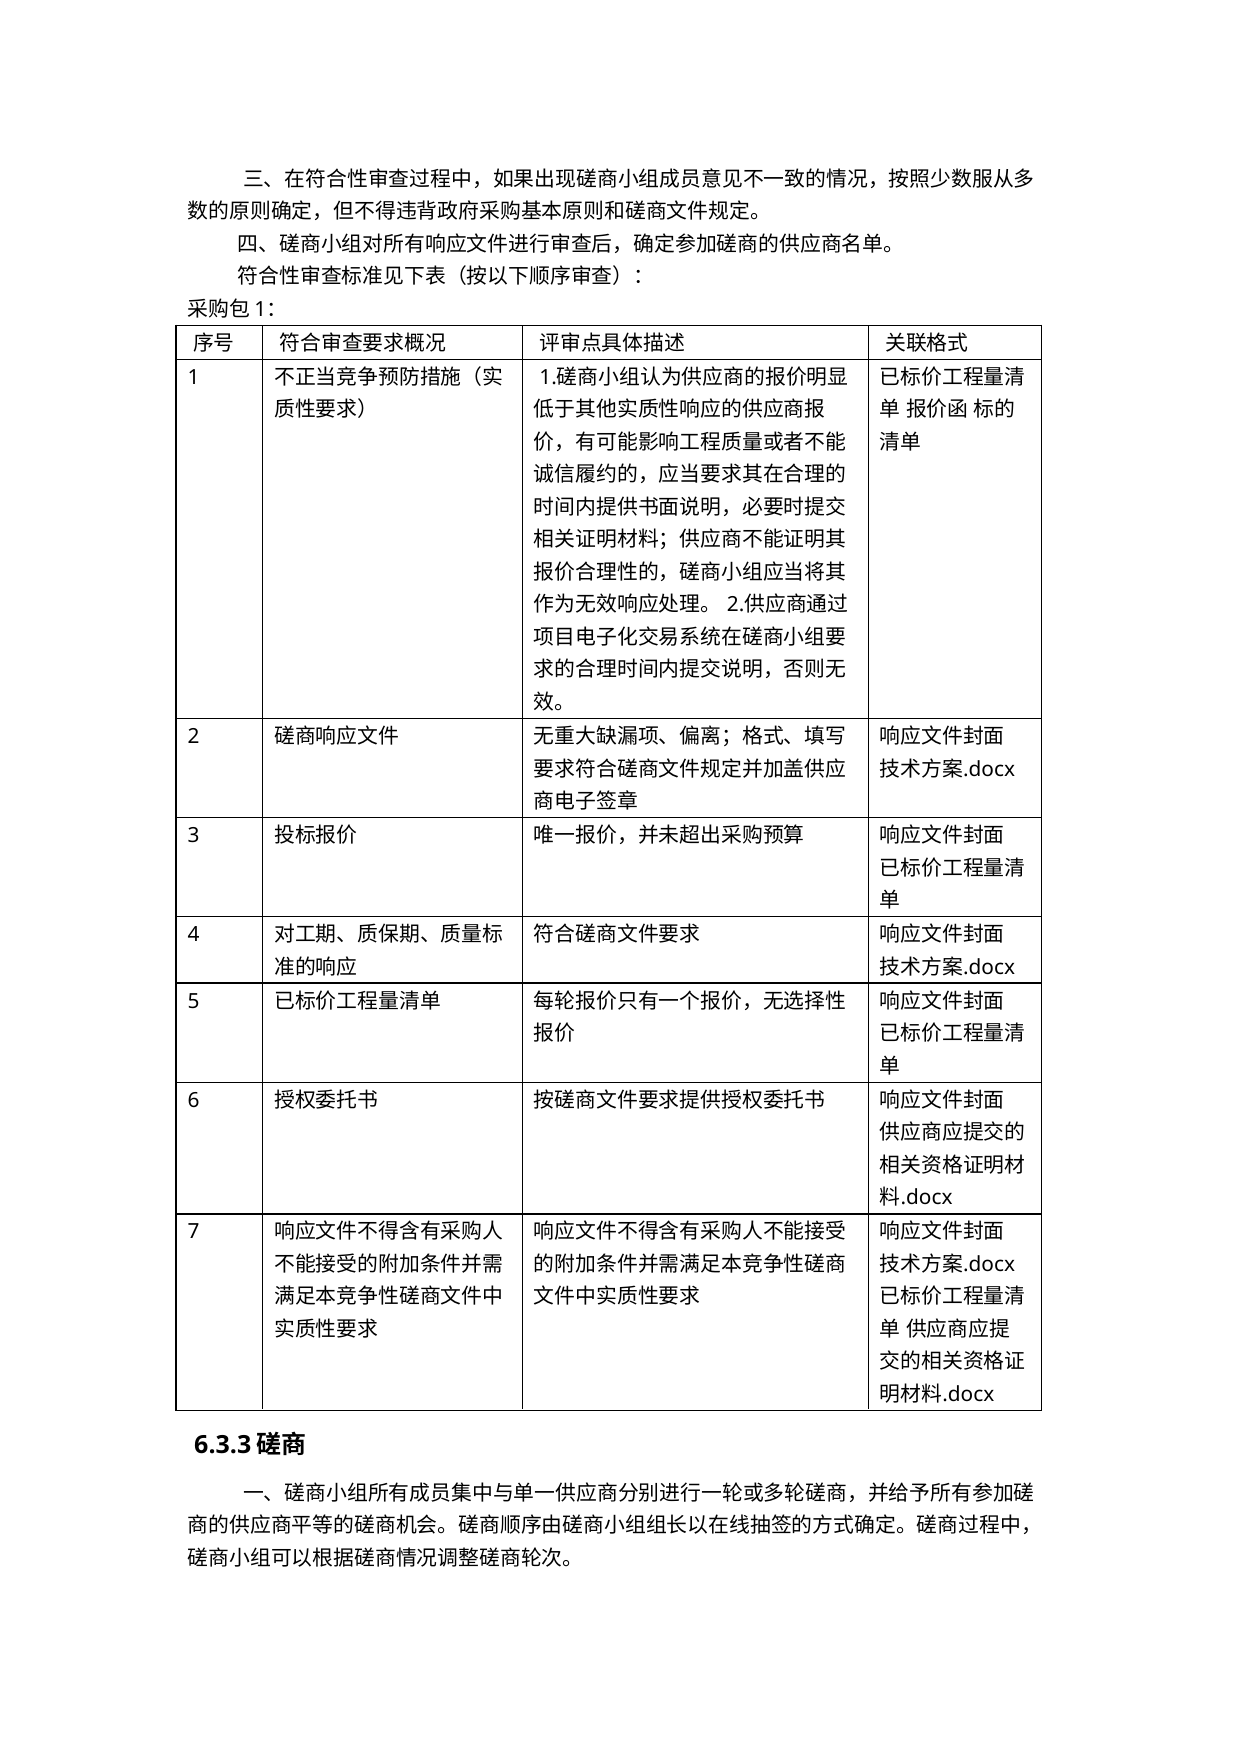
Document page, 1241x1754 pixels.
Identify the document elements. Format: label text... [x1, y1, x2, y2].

table_cell 1 [177, 360, 262, 718]
table_cell 2 [177, 719, 262, 817]
table_header 关联格式 [869, 326, 1041, 358]
text 一、磋商小组所有成员集中与单一供应商分别进行一轮或多轮磋商，并给予所有参加磋商的供应商平等的磋商机会。磋商顺序由磋商小组组长以在线抽签的方式确定。磋商过程中，磋商小组可以根据磋商情况调整磋商轮次。 [187, 1476, 1053, 1573]
table_cell 已标价工程量清单 报价函 标的清单 [869, 360, 1041, 718]
table_cell 1.磋商小组认为供应商的报价明显低于其他实质性响应的供应商报价，有可能影响工程质量或者不能诚信履约的，应当要求其在合理的时间内提供书面说明，必要时提交相关证明材料；供应商不能证明其报价合理性的，磋商小组应当将其作为无效响应处理。 2.供应商通过项目电子化交易系统在磋商小组要求的合理时间内提交说明，否则无效。 [523, 360, 868, 718]
table_cell 响应文件封面 已标价工程量清单 [869, 984, 1041, 1081]
table_cell 4 [177, 917, 262, 982]
table_cell 响应文件封面 已标价工程量清单 [869, 818, 1041, 916]
text 三、在符合性审查过程中，如果出现磋商小组成员意见不一致的情况，按照少数服从多数的原则确定，但不得违背政府采购基本原则和磋商文件规定。 [187, 162, 1053, 227]
table_cell 投标报价 [263, 818, 522, 916]
text 6.3.3磋商 [187, 1411, 1053, 1476]
table_cell 响应文件不得含有采购人不能接受的附加条件并需满足本竞争性磋商文件中实质性要求 [523, 1215, 868, 1409]
table_cell 响应文件封面 技术方案.docx 已标价工程量清单 供应商应提交的相关资格证明材料.docx [869, 1215, 1041, 1409]
table_cell 对工期、质保期、质量标准的响应 [263, 917, 522, 982]
table_header 评审点具体描述 [523, 326, 868, 358]
table_cell 磋商响应文件 [263, 719, 522, 817]
text 采购包1： [187, 292, 1053, 324]
table_header 序号 [177, 326, 262, 358]
table_cell 响应文件封面 供应商应提交的相关资格证明材料.docx [869, 1083, 1041, 1213]
table_cell 7 [177, 1215, 262, 1409]
table_cell 响应文件封面 技术方案.docx [869, 917, 1041, 982]
table_header 符合审查要求概况 [263, 326, 522, 358]
table_cell 响应文件不得含有采购人不能接受的附加条件并需满足本竞争性磋商文件中实质性要求 [263, 1215, 522, 1409]
table_cell 授权委托书 [263, 1083, 522, 1213]
table_cell 唯一报价，并未超出采购预算 [523, 818, 868, 916]
table_cell 响应文件封面 技术方案.docx [869, 719, 1041, 817]
table_cell 3 [177, 818, 262, 916]
text 符合性审查标准见下表（按以下顺序审查）： [187, 259, 1053, 292]
table_cell 5 [177, 984, 262, 1081]
table_cell 符合磋商文件要求 [523, 917, 868, 982]
table_cell 已标价工程量清单 [263, 984, 522, 1081]
table_cell 每轮报价只有一个报价，无选择性报价 [523, 984, 868, 1081]
table_cell 按磋商文件要求提供授权委托书 [523, 1083, 868, 1213]
table_cell 6 [177, 1083, 262, 1213]
text 四、磋商小组对所有响应文件进行审查后，确定参加磋商的供应商名单。 [187, 227, 1053, 259]
table_cell 不正当竞争预防措施（实质性要求） [263, 360, 522, 718]
table_cell 无重大缺漏项、偏离；格式、填写要求符合磋商文件规定并加盖供应商电子签章 [523, 719, 868, 817]
